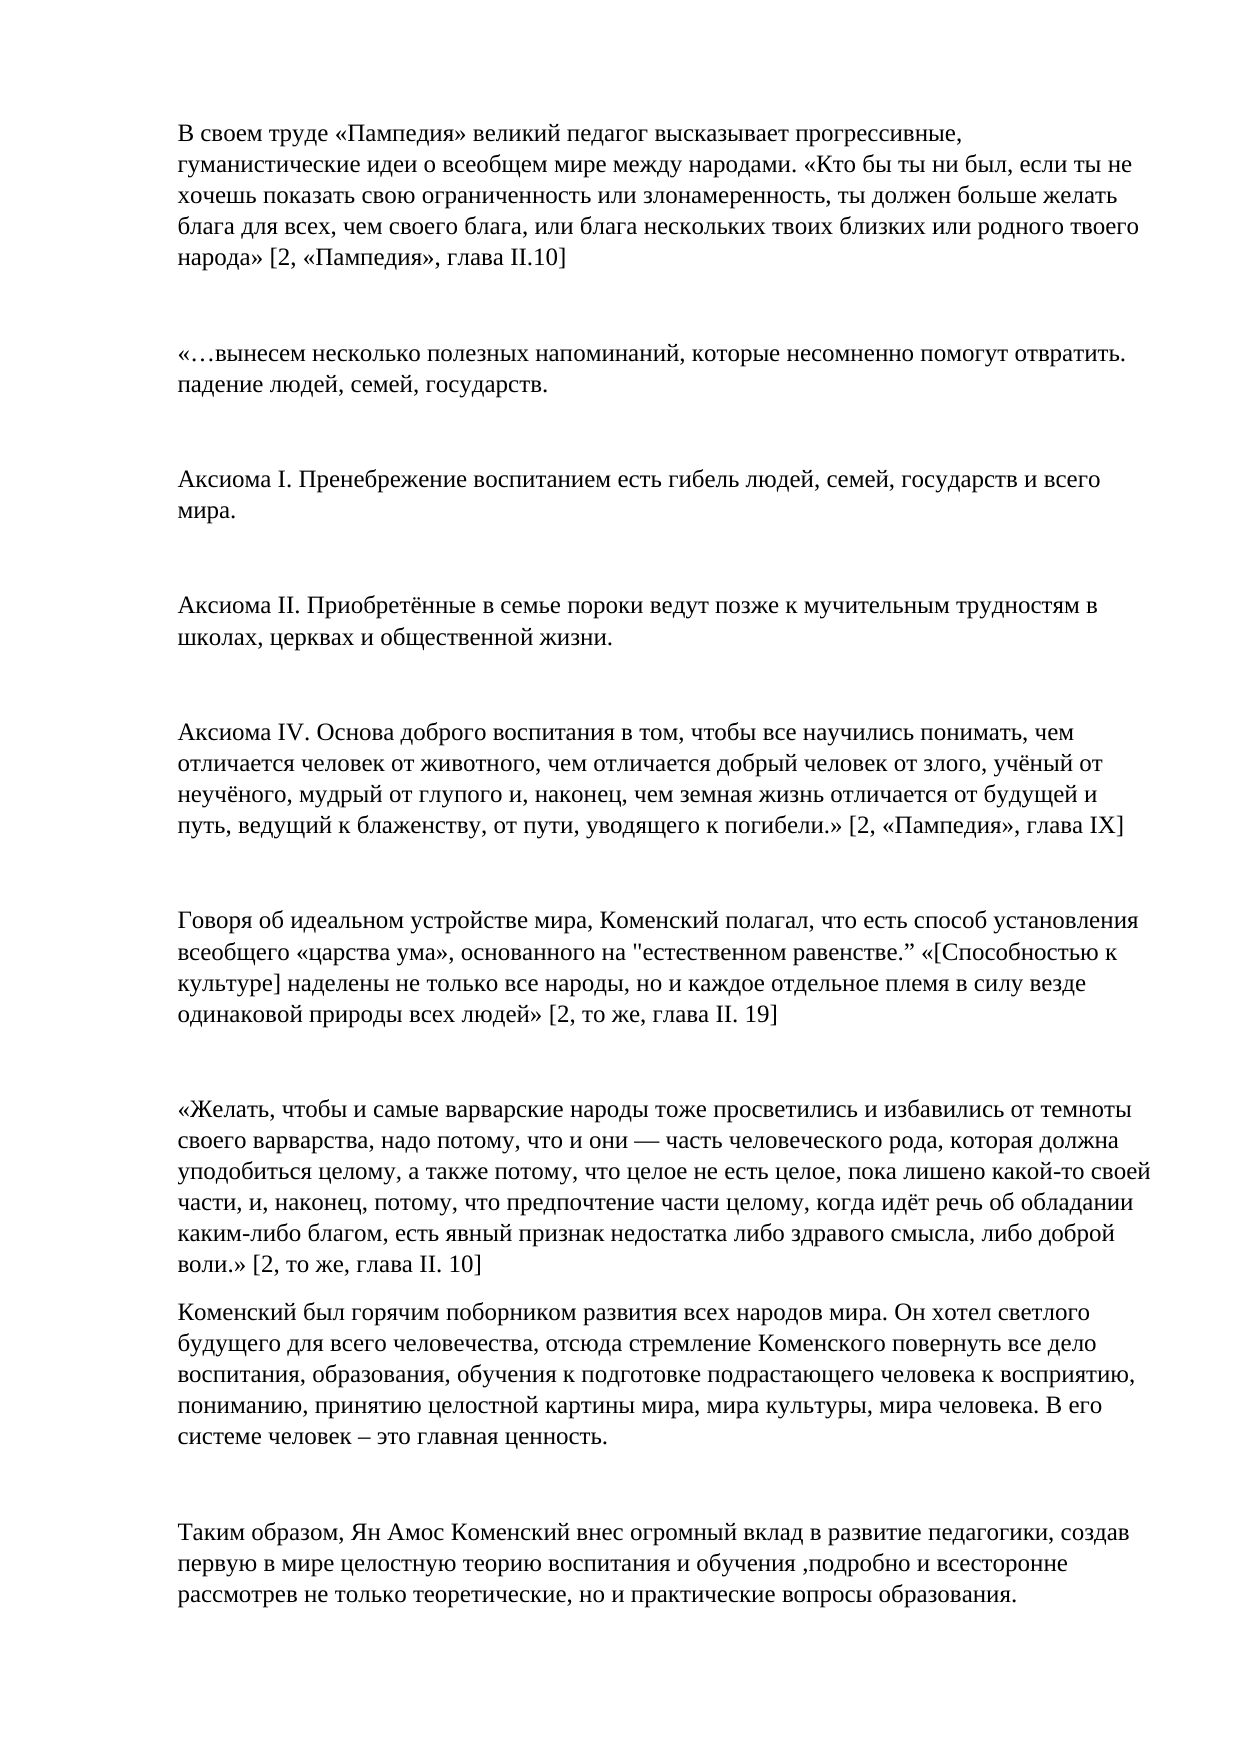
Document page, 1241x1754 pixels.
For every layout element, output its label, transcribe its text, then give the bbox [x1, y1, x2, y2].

text Говоря об идеальном устройстве мира, Коменский полагал, что есть способ установления всеобщего «царства ума», основанного на "естественном равенстве.” «[Способностью к культуре] наделены не только все народы, но и каждое отдельное племя в силу везде одинаковой природы всех людей» [2, то же, глава II. 19] [177, 906, 1152, 1027]
text «…вынесем несколько полезных напоминаний, которые несомненно помогут отвратить. падение людей, семей, государств. [177, 338, 1152, 397]
text Аксиома I. Пренебрежение воспитанием есть гибель людей, семей, государств и всего мира. [177, 464, 1152, 524]
text Таким образом, Ян Амос Коменский внес огромный вклад в развитие педагогики, создав первую в мире целостную теорию воспитания и обучения ,подробно и всесторонне рассмотрев не только теоретические, но и практические вопросы образования. [177, 1517, 1152, 1607]
text Аксиома IV. Основа доброго воспитания в том, чтобы все научились понимать, чем отличается человек от животного, чем отличается добрый человек от злого, учёный от неучёного, мудрый от глупого и, наконец, чем земная жизнь отличается от будущей и путь, ведущий к блаженству, от пути, уводящего к погибели.» [2, «Пампедия», глава IX] [177, 717, 1152, 839]
text «Желать, чтобы и самые варварские народы тоже просветились и избавились от темноты своего варварства, надо потому, что и они — часть человеческого рода, которая должна уподобиться целому, а также потому, что целое не есть целое, пока лишено какой-то своей части, и, наконец, потому, что предпочтение части целому, когда идёт речь об обладании каким-либо благом, есть явный признак недостатка либо здравого смысла, либо доброй воли.» [2, то же, глава II. 10] [177, 1094, 1152, 1278]
text Аксиома II. Приобретённые в семье пороки ведут позже к мучительным трудностям в школах, церквах и общественной жизни. [177, 591, 1152, 650]
text В своем труде «Пампедия» великий педагог высказывает прогрессивные, гуманистические идеи о всеобщем мире между народами. «Кто бы ты ни был, если ты не хочешь показать свою ограниченность или злонамеренность, ты должен больше желать блага для всех, чем своего блага, или блага нескольких твоих близких или родного твоего народа» [2, «Пампедия», глава II.10] [177, 118, 1152, 271]
text Коменский был горячим поборником развития всех народов мира. Он хотел светлого будущего для всего человечества, отсюда стремление Коменского повернуть все дело воспитания, образования, обучения к подготовке подрастающего человека к восприятию, пониманию, принятию целостной картины мира, мира культуры, мира человека. В его системе человек – это главная ценность. [177, 1297, 1152, 1450]
